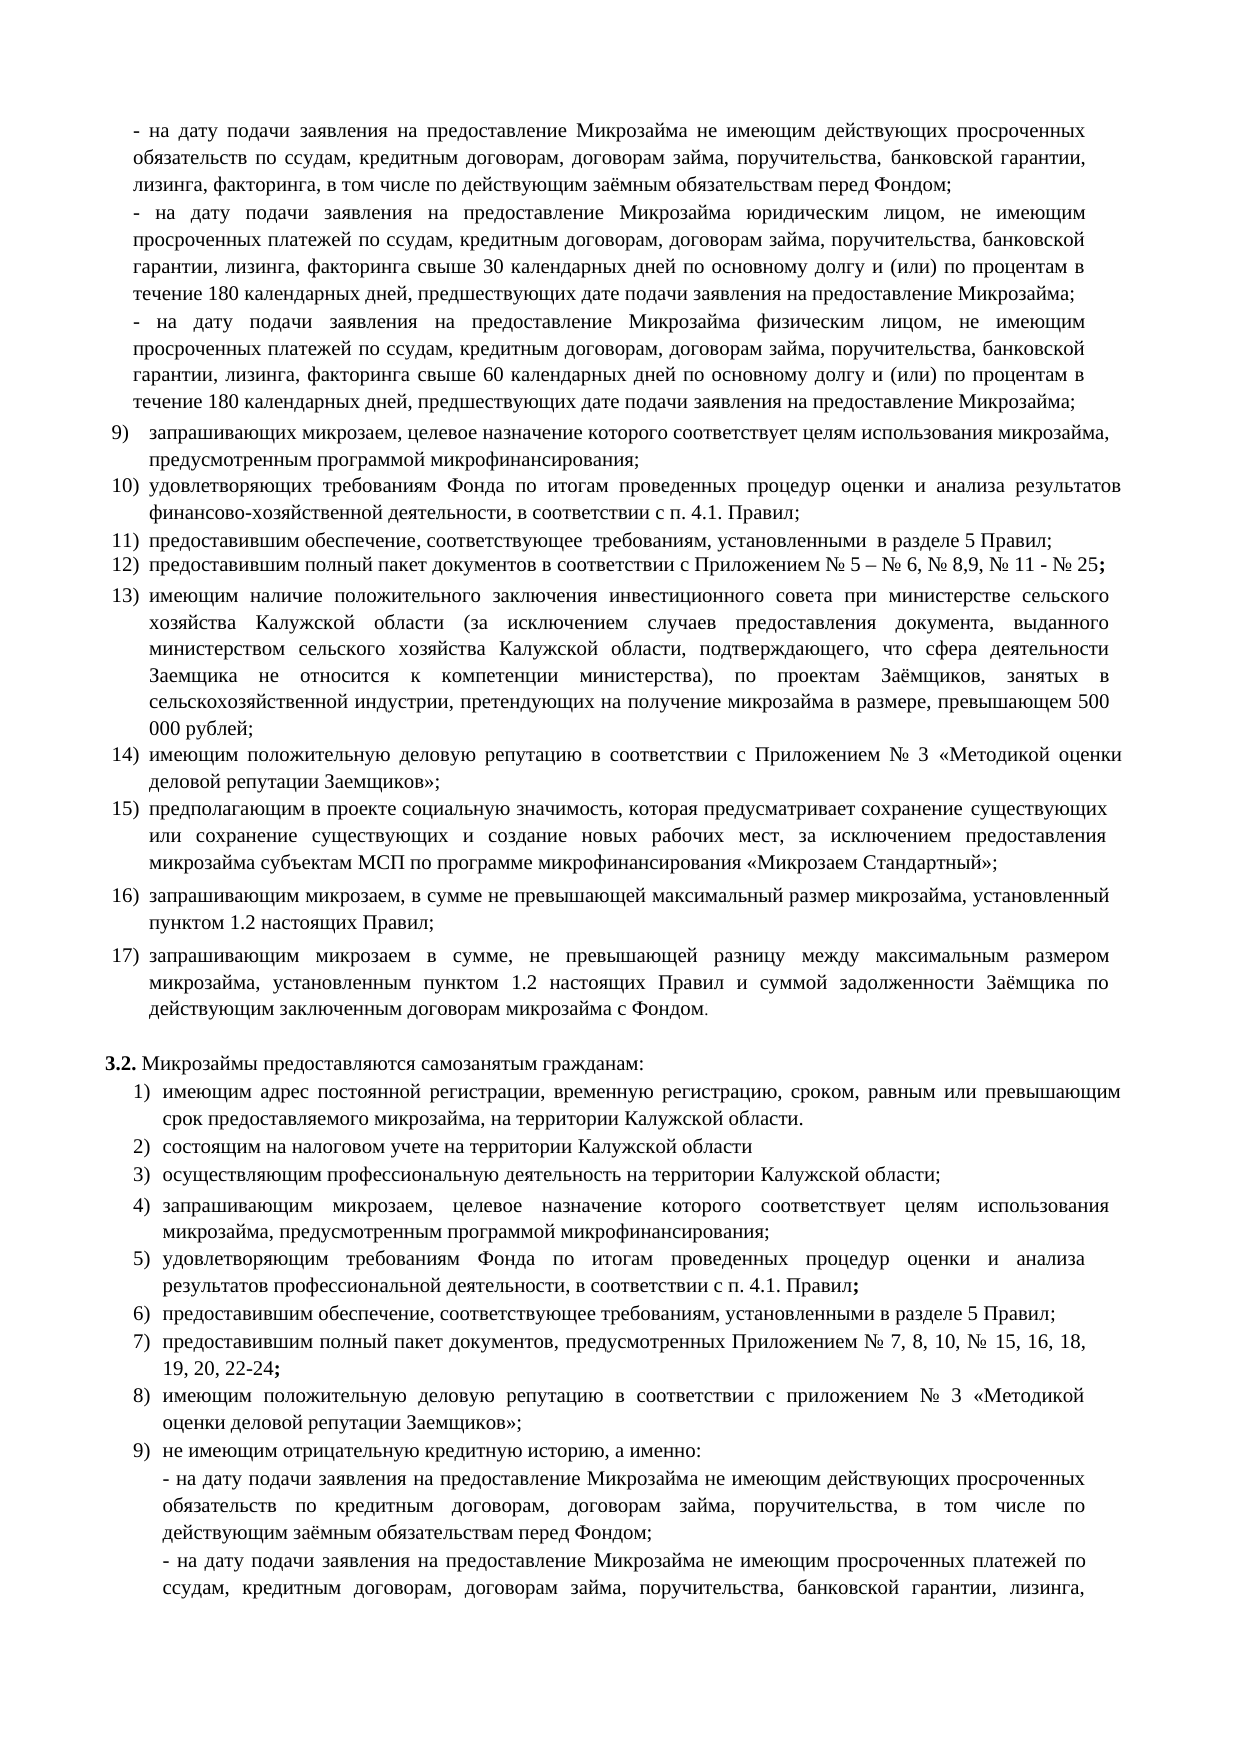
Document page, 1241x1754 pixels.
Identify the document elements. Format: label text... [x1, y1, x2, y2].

list имеющим положительную деловую репутацию в соответствии с приложением № 3 «Методикой оценки деловой репутации Заемщиков»; [133, 1383, 1086, 1434]
text - на дату подачи заявления на предоставление Микрозайма не имеющим действующих просроченных обязательств по кредитным договорам, договорам займа, поручительства, в том числе по действующим заёмным обязательствам перед Фондом; [162, 1466, 1086, 1544]
list имеющим наличие положительного заключения инвестиционного совета при министерстве сельского хозяйства Калужской области (за исключением случаев предоставления документа, выданного министерством сельского хозяйства Калужской области, подтверждающего, что сфера деятельности Заемщика не относится к компетенции министерства), по проектам Заёмщиков, занятых в сельскохозяйственной индустрии, претендующих на получение микрозайма в размере, превышающем 500 000 рублей; [111, 583, 1110, 740]
text 3.2. Микрозаймы предоставляются самозанятым гражданам: [74, 1051, 1122, 1075]
list запрашивающих микрозаем, целевое назначение которого соответствует целям использования микрозайма, предусмотренным программой микрофинансирования; [111, 420, 1110, 471]
list предполагающим в проекте социальную значимость, которая предусматривает сохранение существующих или сохранение существующих и создание новых рабочих мест, за исключением предоставления микрозайма субъектам МСП по программе микрофинансирования «Микрозаем Стандартный»; [111, 796, 1107, 874]
list запрашивающим микрозаем, целевое назначение которого соответствует целям использования микрозайма, предусмотренным программой микрофинансирования; [133, 1193, 1110, 1243]
list имеющим адрес постоянной регистрации, временную регистрацию, сроком, равным или превышающим срок предоставляемого микрозайма, на территории Калужской области. [133, 1079, 1122, 1129]
list предоставившим обеспечение, соответствующее требованиям, установленными в разделе 5 Правил; [133, 1301, 1086, 1324]
text - на дату подачи заявления на предоставление Микрозайма не имеющим действующих просроченных обязательств по ссудам, кредитным договорам, договорам займа, поручительства, банковской гарантии, лизинга, факторинга, в том числе по действующим заёмным обязательствам перед Фондом; [133, 118, 1086, 196]
list удовлетворяющим требованиям Фонда по итогам проведенных процедур оценки и анализа результатов профессиональной деятельности, в соответствии с п. 4.1. Правил; [133, 1246, 1086, 1297]
list осуществляющим профессиональную деятельность на территории Калужской области; [133, 1162, 1086, 1186]
list состоящим на налоговом учете на территории Калужской области [133, 1133, 1086, 1158]
list запрашивающим микрозаем в сумме, не превышающей разницу между максимальным размером микрозайма, установленным пунктом 1.2 настоящих Правил и суммой задолженности Заёмщика по действующим заключенным договорам микрозайма с Фондом. [111, 943, 1110, 1020]
list предоставившим полный пакет документов в соответствии с Приложением № 5 – № 6, № 8,9, № 11 - № 25; [111, 552, 1122, 576]
list запрашивающим микрозаем, в сумме не превышающей максимальный размер микрозайма, установленный пунктом 1.2 настоящих Правил; [111, 883, 1110, 934]
list предоставившим обеспечение, соответствующее требованиям, установленными в разделе 5 Правил; [111, 528, 1122, 552]
list не имеющим отрицательную кредитную историю, а именно: [133, 1438, 1086, 1462]
text - на дату подачи заявления на предоставление Микрозайма физическим лицом, не имеющим просроченных платежей по ссудам, кредитным договорам, договорам займа, поручительства, банковской гарантии, лизинга, факторинга свыше 60 календарных дней по основному долгу и (или) по процентам в течение 180 календарных дней, предшествующих дате подачи заявления на предоставление Микрозайма; [133, 308, 1086, 413]
list предоставившим полный пакет документов, предусмотренных Приложением № 7, 8, 10, № 15, 16, 18, 19, 20, 22-24; [133, 1328, 1086, 1379]
list имеющим положительную деловую репутацию в соответствии с Приложением № 3 «Методикой оценки деловой репутации Заемщиков»; [111, 742, 1122, 793]
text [162, 1548, 1086, 1599]
text - на дату подачи заявления на предоставление Микрозайма юридическим лицом, не имеющим просроченных платежей по ссудам, кредитным договорам, договорам займа, поручительства, банковской гарантии, лизинга, факторинга свыше 30 календарных дней по основному долгу и (или) по процентам в течение 180 календарных дней, предшествующих дате подачи заявления на предоставление Микрозайма; [133, 200, 1086, 304]
list удовлетворяющих требованиям Фонда по итогам проведенных процедур оценки и анализа результатов финансово-хозяйственной деятельности, в соответствии с п. 4.1. Правил; [111, 473, 1122, 524]
